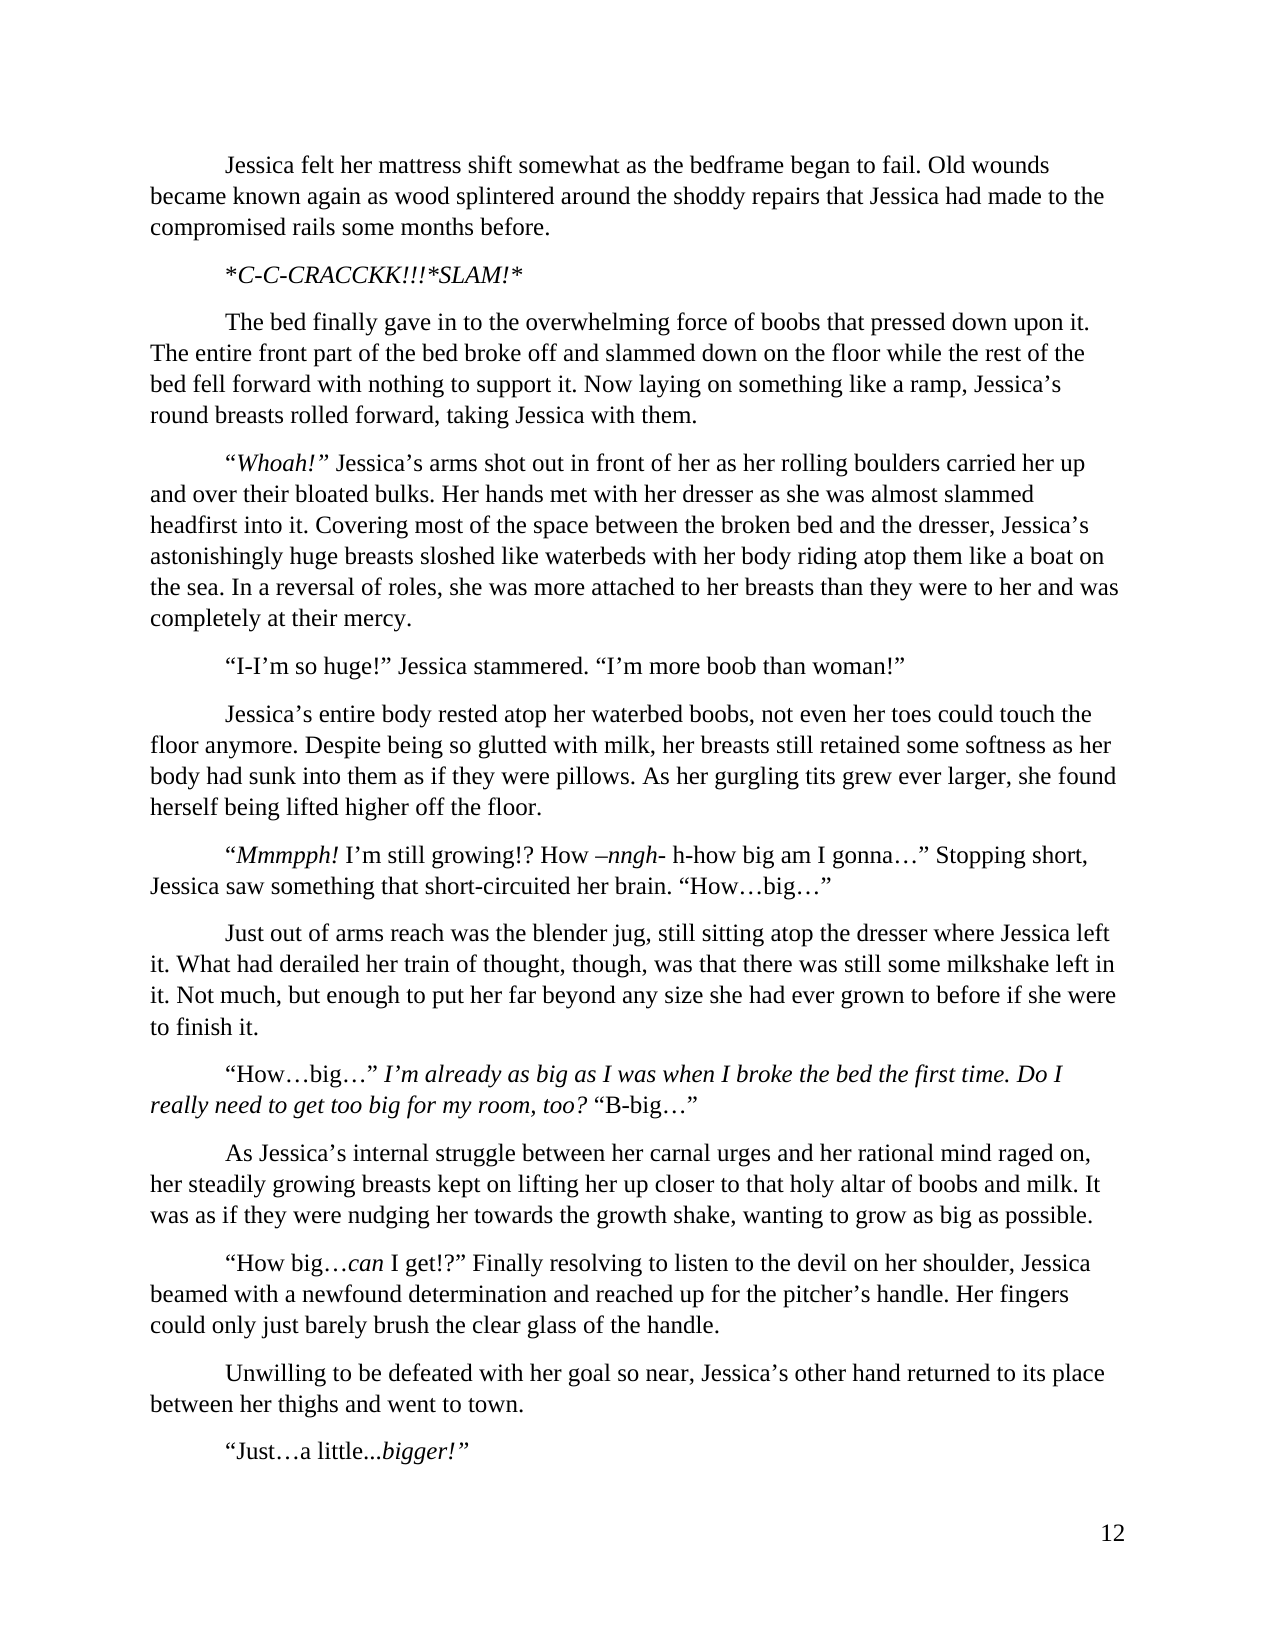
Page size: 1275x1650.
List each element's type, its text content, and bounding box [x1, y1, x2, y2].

text Unwilling to be defeated with her goal so near, Jessica’s other hand returned to its place between her thighs and went to town. [150, 1358, 1125, 1417]
text The bed finally gave in to the overwhelming force of boobs that pressed down upon it. The entire front part of the bed broke off and slammed down on the floor while the rest of the bed fell forward with nothing to support it. Now laying on something like a ramp, Jessica’s round breasts rolled forward, taking Jessica with them. [150, 307, 1125, 429]
text “Whoah!” Jessica’s arms shot out in front of her as her rolling boulders carried her up and over their bloated bulks. Her hands met with her dresser as she was almost slammed headfirst into it. Covering most of the space between the broken bed and the dresser, Jessica’s astonishingly huge breasts sloshed like waterbeds with her body riding atop them like a boat on the sea. In a reversal of roles, she was more attached to her breasts than they were to her and was completely at their mercy. [150, 448, 1125, 632]
text Jessica’s entire body rested atop her waterbed boobs, not even her toes could touch the floor anymore. Despite being so glutted with milk, her breasts still retained some softness as her body had sunk into them as if they were pillows. As her gurgling tits grew ever larger, she found herself being lifted higher off the floor. [150, 699, 1125, 821]
text “I-I’m so huge!” Jessica stammered. “I’m more boob than woman!” [150, 651, 1125, 680]
text “Mmmpph! I’m still growing!? How –nngh- h-how big am I gonna…” Stopping short, Jessica saw something that short-circuited her brain. “How…big…” [150, 840, 1125, 899]
text As Jessica’s internal struggle between her carnal urges and her rational mind raged on, her steadily growing breasts kept on lifting her up closer to that holy altar of boobs and milk. It was as if they were nudging her towards the growth shake, wanting to grow as big as possible. [150, 1138, 1125, 1229]
text “How big…can I get!?” Finally resolving to listen to the devil on her shoulder, Jessica beamed with a newfound determination and reached up for the pitcher’s handle. Her fingers could only just barely brush the clear glass of the handle. [150, 1248, 1125, 1339]
text “How…big…” I’m already as big as I was when I broke the bed the first time. Do I really need to get too big for my room, too? “B-big…” [150, 1059, 1125, 1119]
text Just out of arms reach was the blender jug, still sitting atop the dresser where Jessica left it. What had derailed her train of thought, though, was that there was still some milkshake left in it. Not much, but enough to put her far beyond any size she had ever grown to before if she were to finish it. [150, 918, 1125, 1040]
text Jessica felt her mattress shift somewhat as the bedframe began to fail. Old wounds became known again as wood splintered around the shoddy repairs that Jessica had made to the compromised rails some months before. [150, 150, 1125, 241]
text *C-C-CRACCKK!!!*SLAM!* [150, 260, 1125, 288]
text “Just…a little...bigger!” [150, 1436, 1125, 1465]
